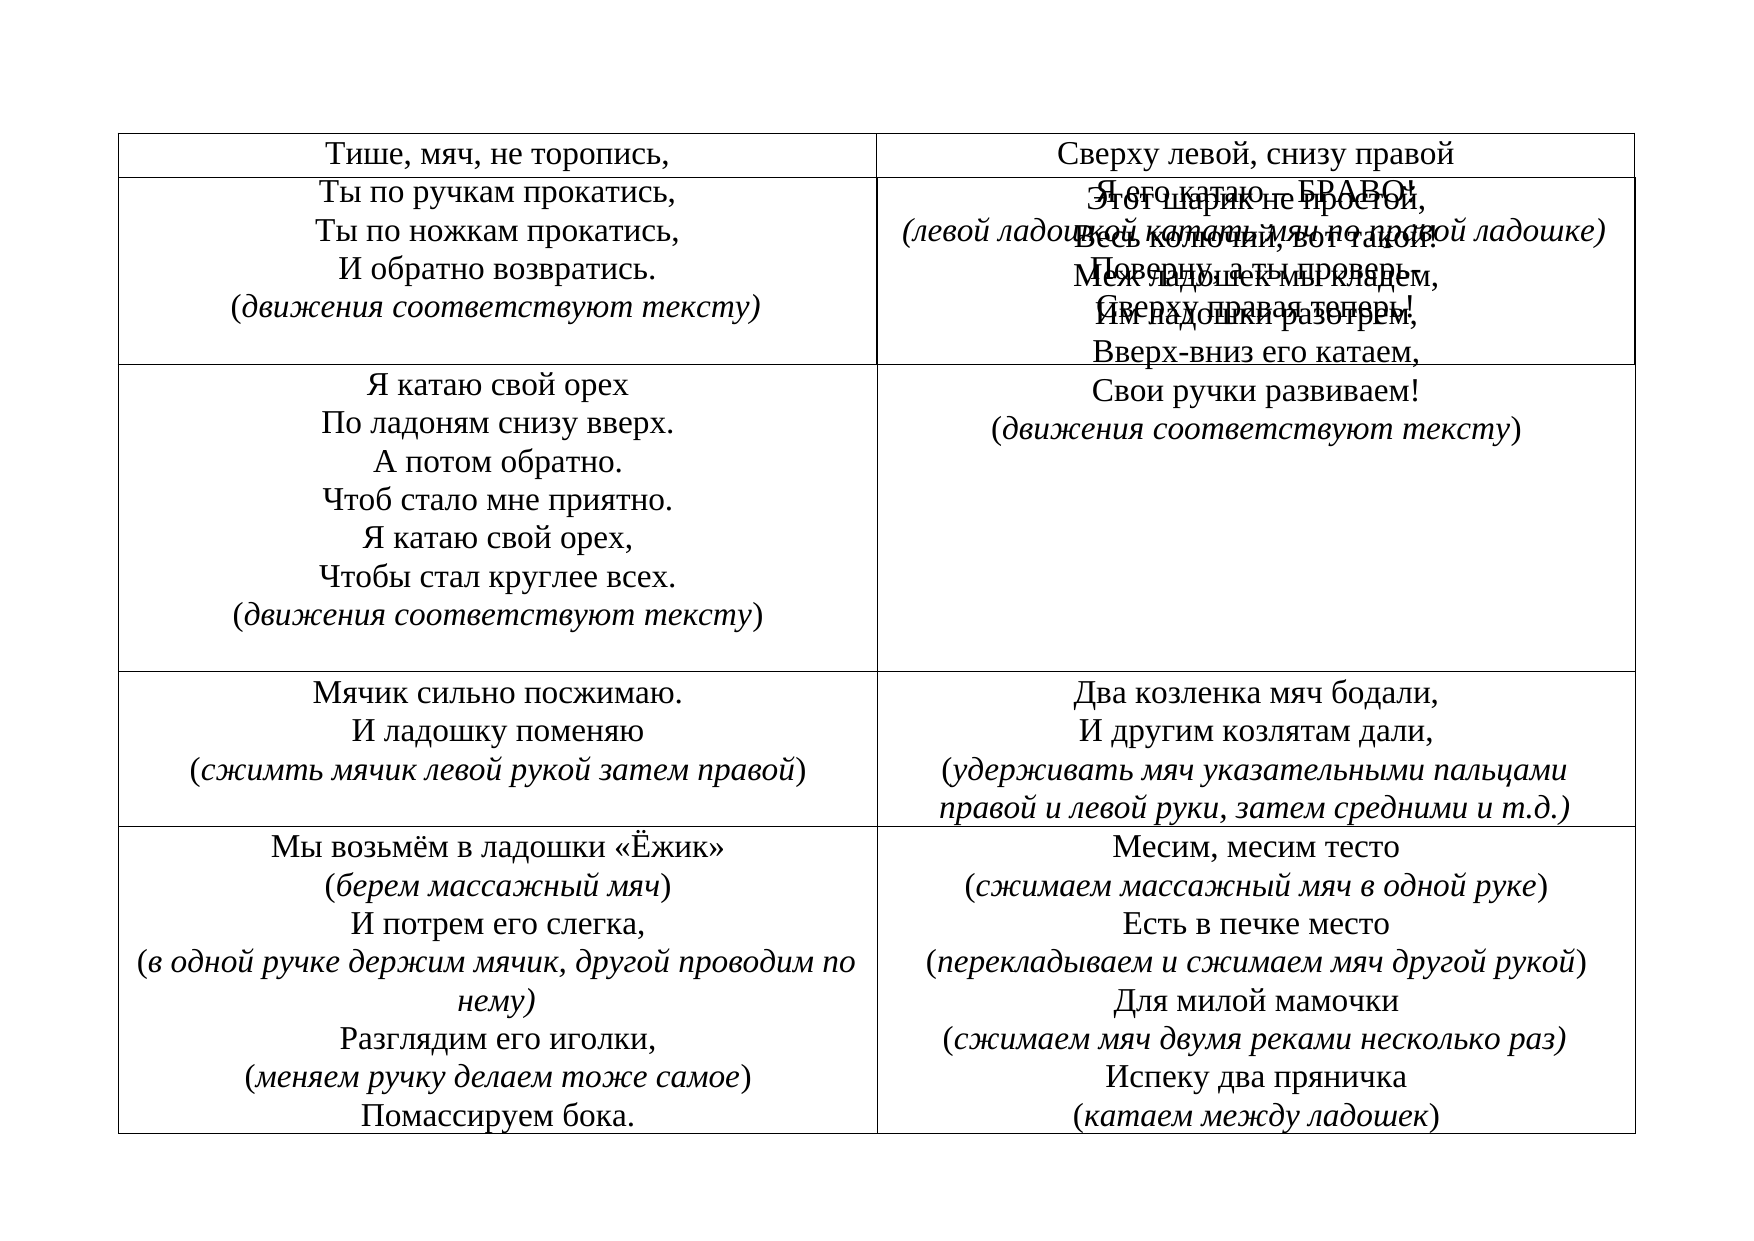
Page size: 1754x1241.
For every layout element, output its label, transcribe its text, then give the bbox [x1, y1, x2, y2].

table_cell Два козленка мяч бодали, И другим козлятам дали, (удерживать мяч указательными пальцами правой и левой руки, затем средними и т.д.) [878, 672, 1635, 826]
table_cell Мячик сильно посжимаю. И ладошку поменяю (сжимть мячик левой рукой затем правой) [119, 672, 877, 826]
table_header Я катаю свой орех По ладоням снизу вверх. А потом обратно. Чтоб стало мне приятно. Я катаю свой орех, Чтобы стал круглее всех. (движения соответствуют тексту) [119, 365, 877, 671]
table_header Тише, мяч, не торопись, Ты по ручкам прокатись, Ты по ножкам прокатись, И обратно возвратись. (движения соответствуют тексту) [119, 134, 876, 363]
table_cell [878, 827, 1635, 1133]
table_header Этот шарик не простой, Весь колючий, вот такой! Меж ладошек мы кладем, Им ладошки разотрем, Вверх-вниз его катаем, Свои ручки развиваем! (движения соответствуют тексту) [878, 365, 1635, 671]
table_header Сверху левой, снизу правой Я его катаю – БРАВО! (левой ладошкой катать мяч по правой ладошке) Поверну, а ты проверь- Сверху правая теперь! [877, 134, 1634, 363]
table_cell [119, 827, 877, 1133]
